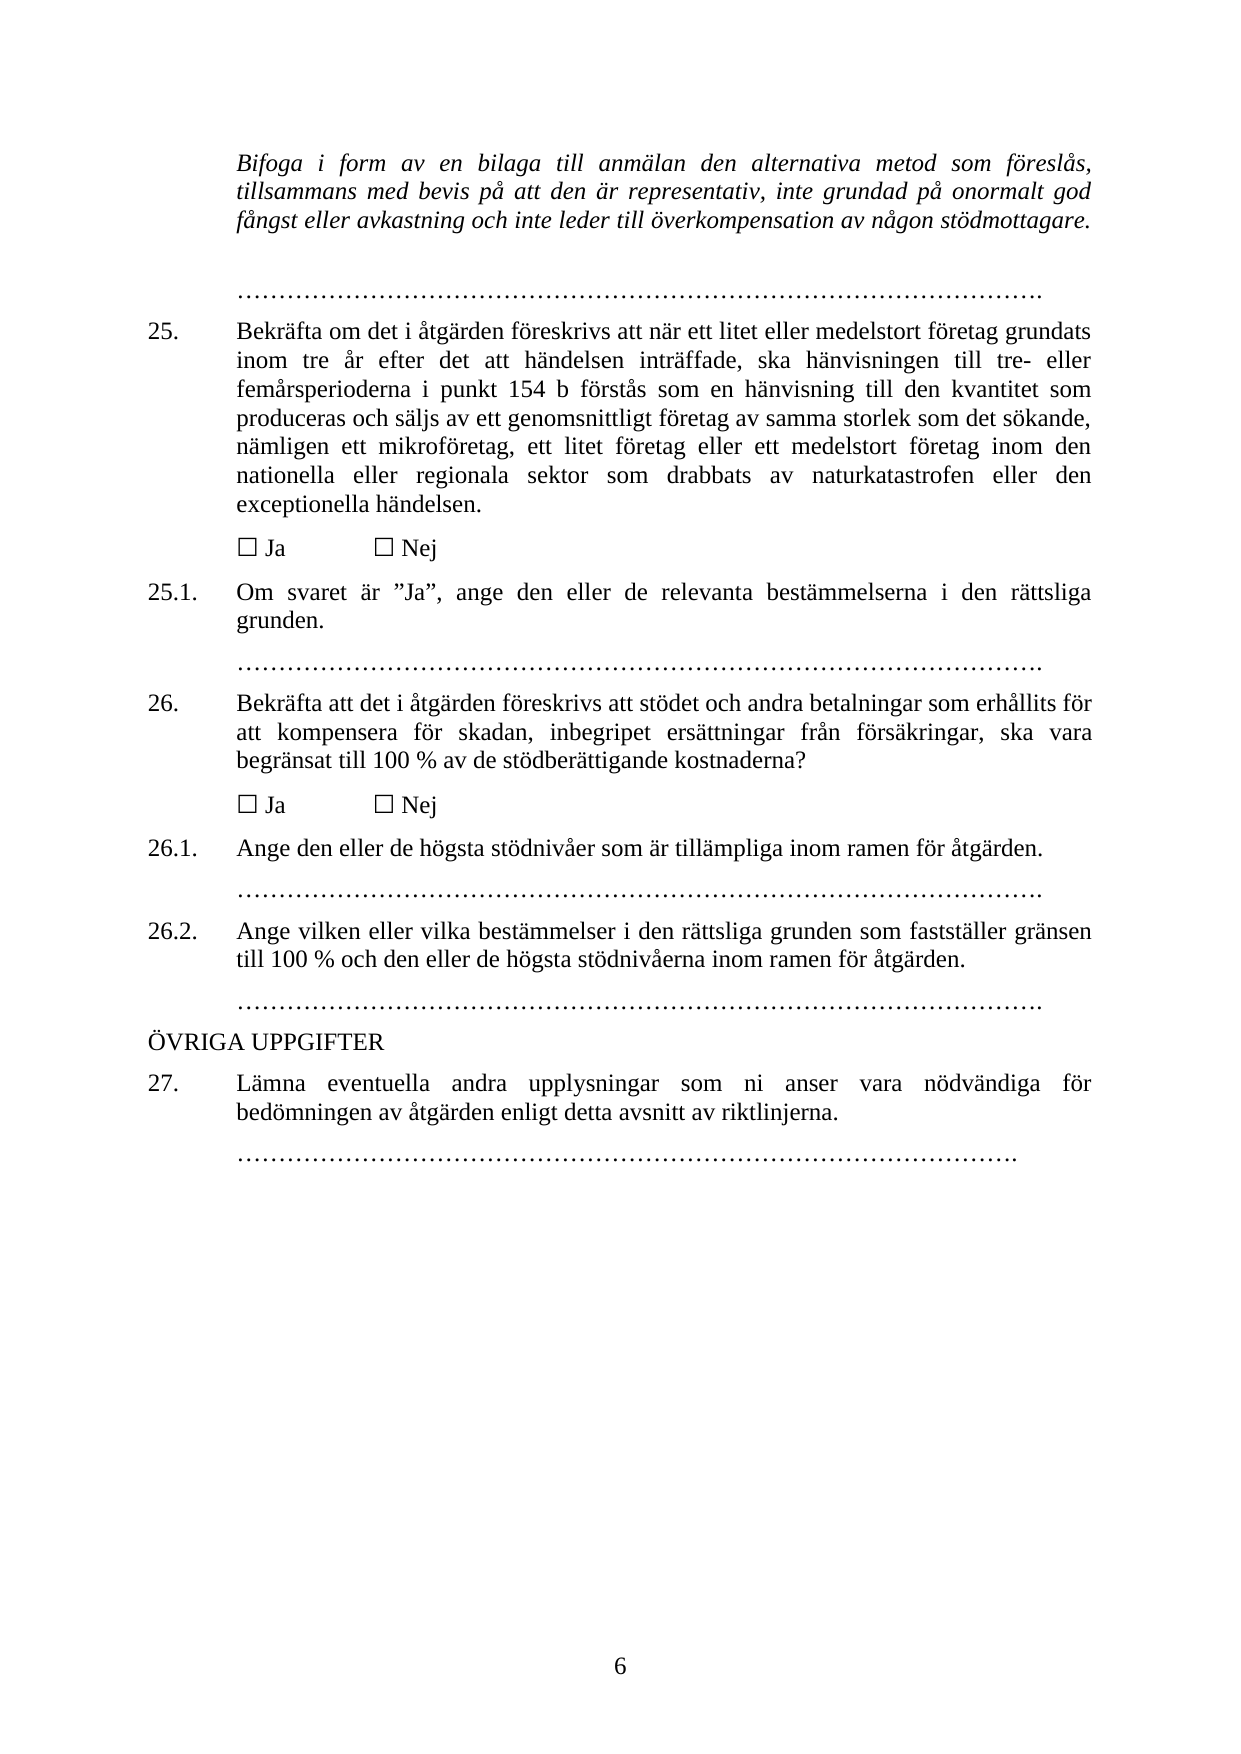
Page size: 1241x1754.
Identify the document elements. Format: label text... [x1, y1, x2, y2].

text 25. Bekräfta om det i åtgärden föreskrivs att när ett litet eller medelstort företag grundats inom tre år efter det att händelsen inträffade, ska hänvisningen till tre- eller femårsperioderna i punkt 154 b förstås som en hänvisning till den kvantitet som produceras och säljs av ett genomsnittligt företag av samma storlek som det sökande, nämligen ett mikroföretag, ett litet företag eller ett medelstort företag inom den nationella eller regionala sektor som drabbats av naturkatastrofen eller den exceptionella händelsen. [148, 316, 1093, 518]
text ……………………………………………………………………………………. [236, 874, 1093, 903]
text 26.2. Ange vilken eller vilka bestämmelser i den rättsliga grunden som fastställer gränsen till 100 % och den eller de högsta stödnivåerna inom ramen för åtgärden. [148, 916, 1093, 973]
text 25.1. Om svaret är ”Ja”, ange den eller de relevanta bestämmelserna i den rättsliga grunden. [148, 577, 1093, 634]
text ……………………………………………………………………………………. [236, 275, 1093, 304]
text ……………………………………………………………………………………. [236, 647, 1093, 675]
subtitle ÖVRIGA UPPGIFTER [148, 1027, 1093, 1056]
text 27. Lämna eventuella andra upplysningar som ni anser vara nödvändiga för bedömningen av åtgärden enligt detta avsnitt av riktlinjerna. [148, 1068, 1093, 1126]
text Bifoga i form av en bilaga till anmälan den alternativa metod som föreslås, tillsammans med bevis på att den är representativ, inte grundad på onormalt god fångst eller avkastning och inte leder till överkompensation av någon stödmottagare. [236, 148, 1093, 263]
text …………………………………………………………………………………. [236, 1138, 1093, 1167]
text 26.1. Ange den eller de högsta stödnivåer som är tillämpliga inom ramen för åtgärden. [148, 833, 1093, 862]
text 26. Bekräfta att det i åtgärden föreskrivs att stödet och andra betalningar som erhållits för att kompensera för skadan, inbegripet ersättningar från försäkringar, ska vara begränsat till 100 % av de stödberättigande kostnaderna? [148, 688, 1093, 774]
text Ja Nej [236, 787, 1093, 821]
text Ja Nej [236, 530, 1093, 564]
text ……………………………………………………………………………………. [236, 986, 1093, 1014]
